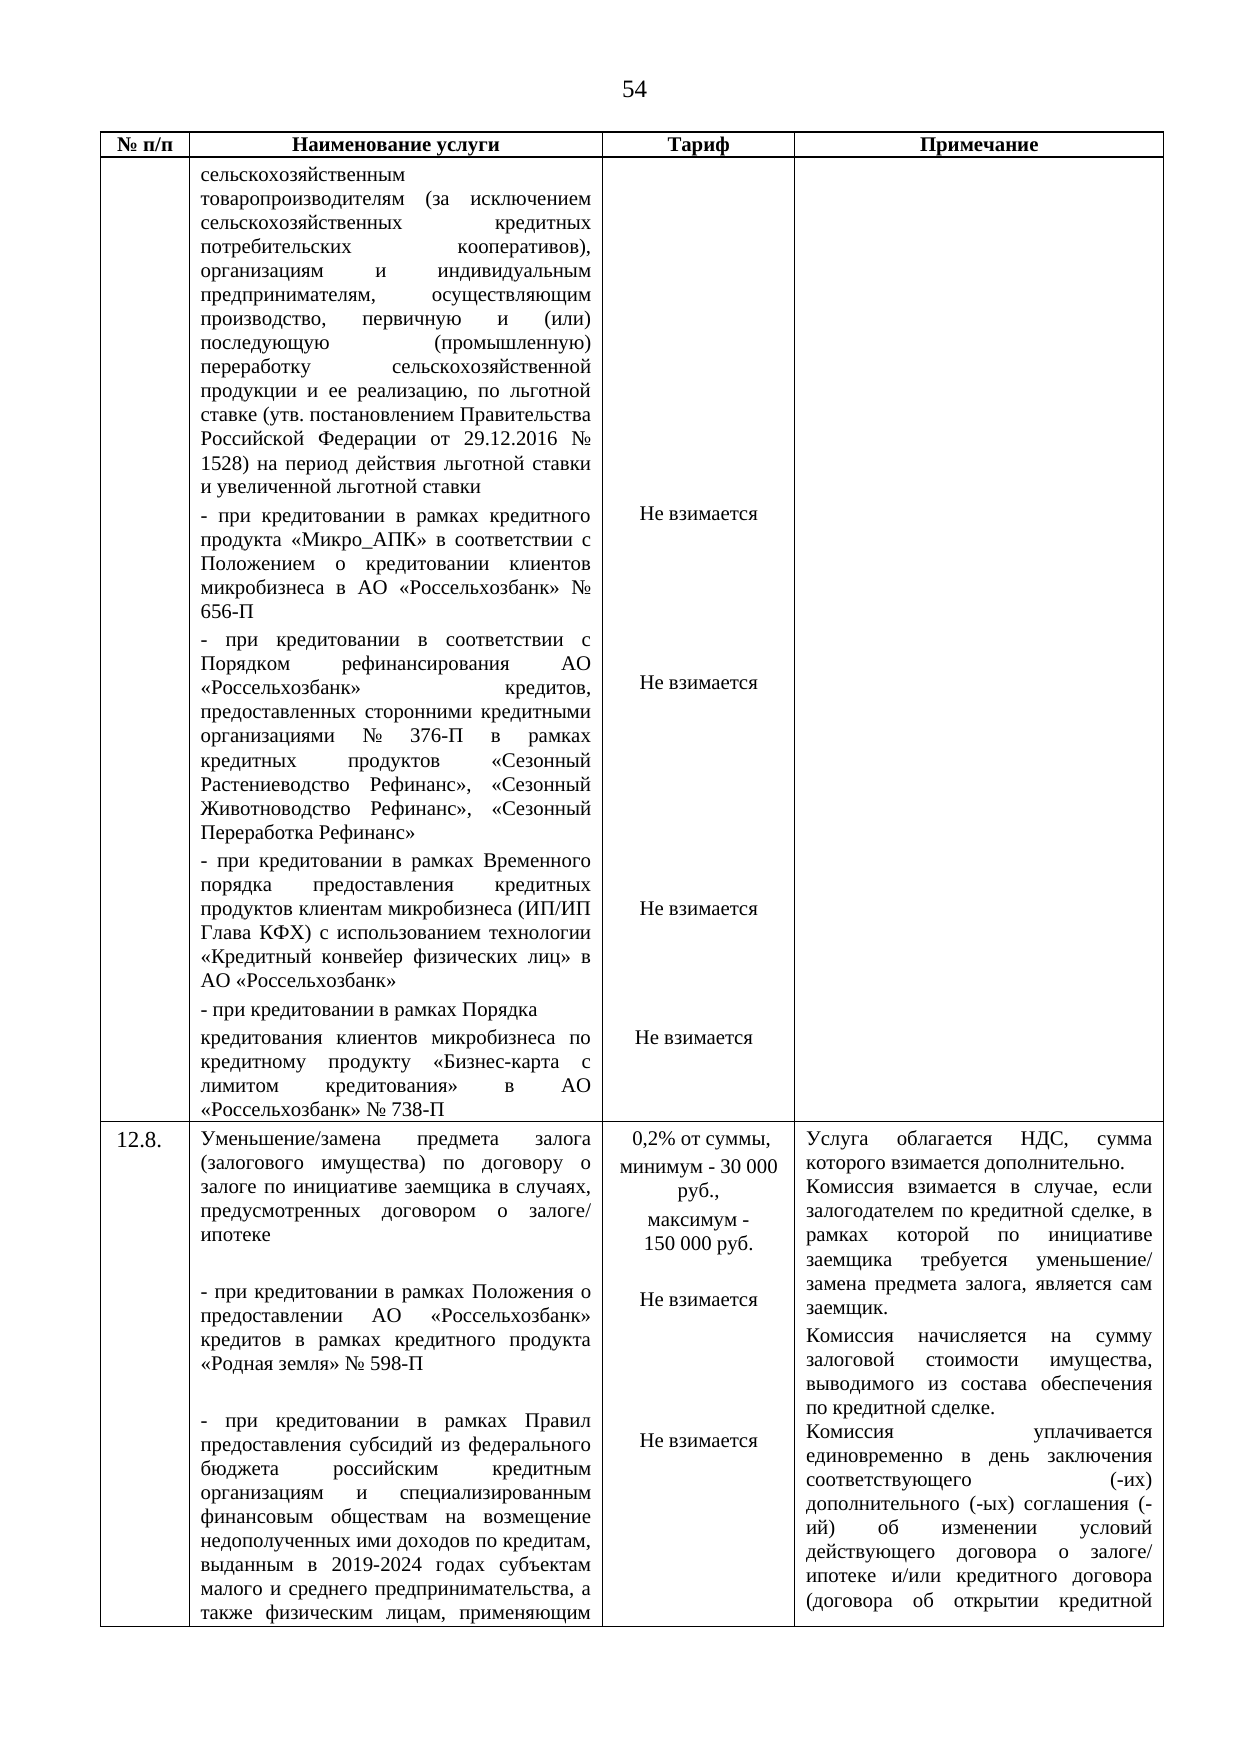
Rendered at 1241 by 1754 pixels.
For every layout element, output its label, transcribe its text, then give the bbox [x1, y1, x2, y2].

table_header Тариф [603, 133, 794, 156]
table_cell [795, 1122, 1163, 1626]
table_header № п/п [101, 133, 189, 156]
table_header Наименование услуги [190, 133, 602, 156]
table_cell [603, 158, 794, 1121]
table_header Примечание [795, 133, 1163, 156]
table_cell 12.8. [101, 1122, 189, 1626]
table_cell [603, 1122, 794, 1626]
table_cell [190, 158, 602, 1121]
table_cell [190, 1122, 602, 1626]
